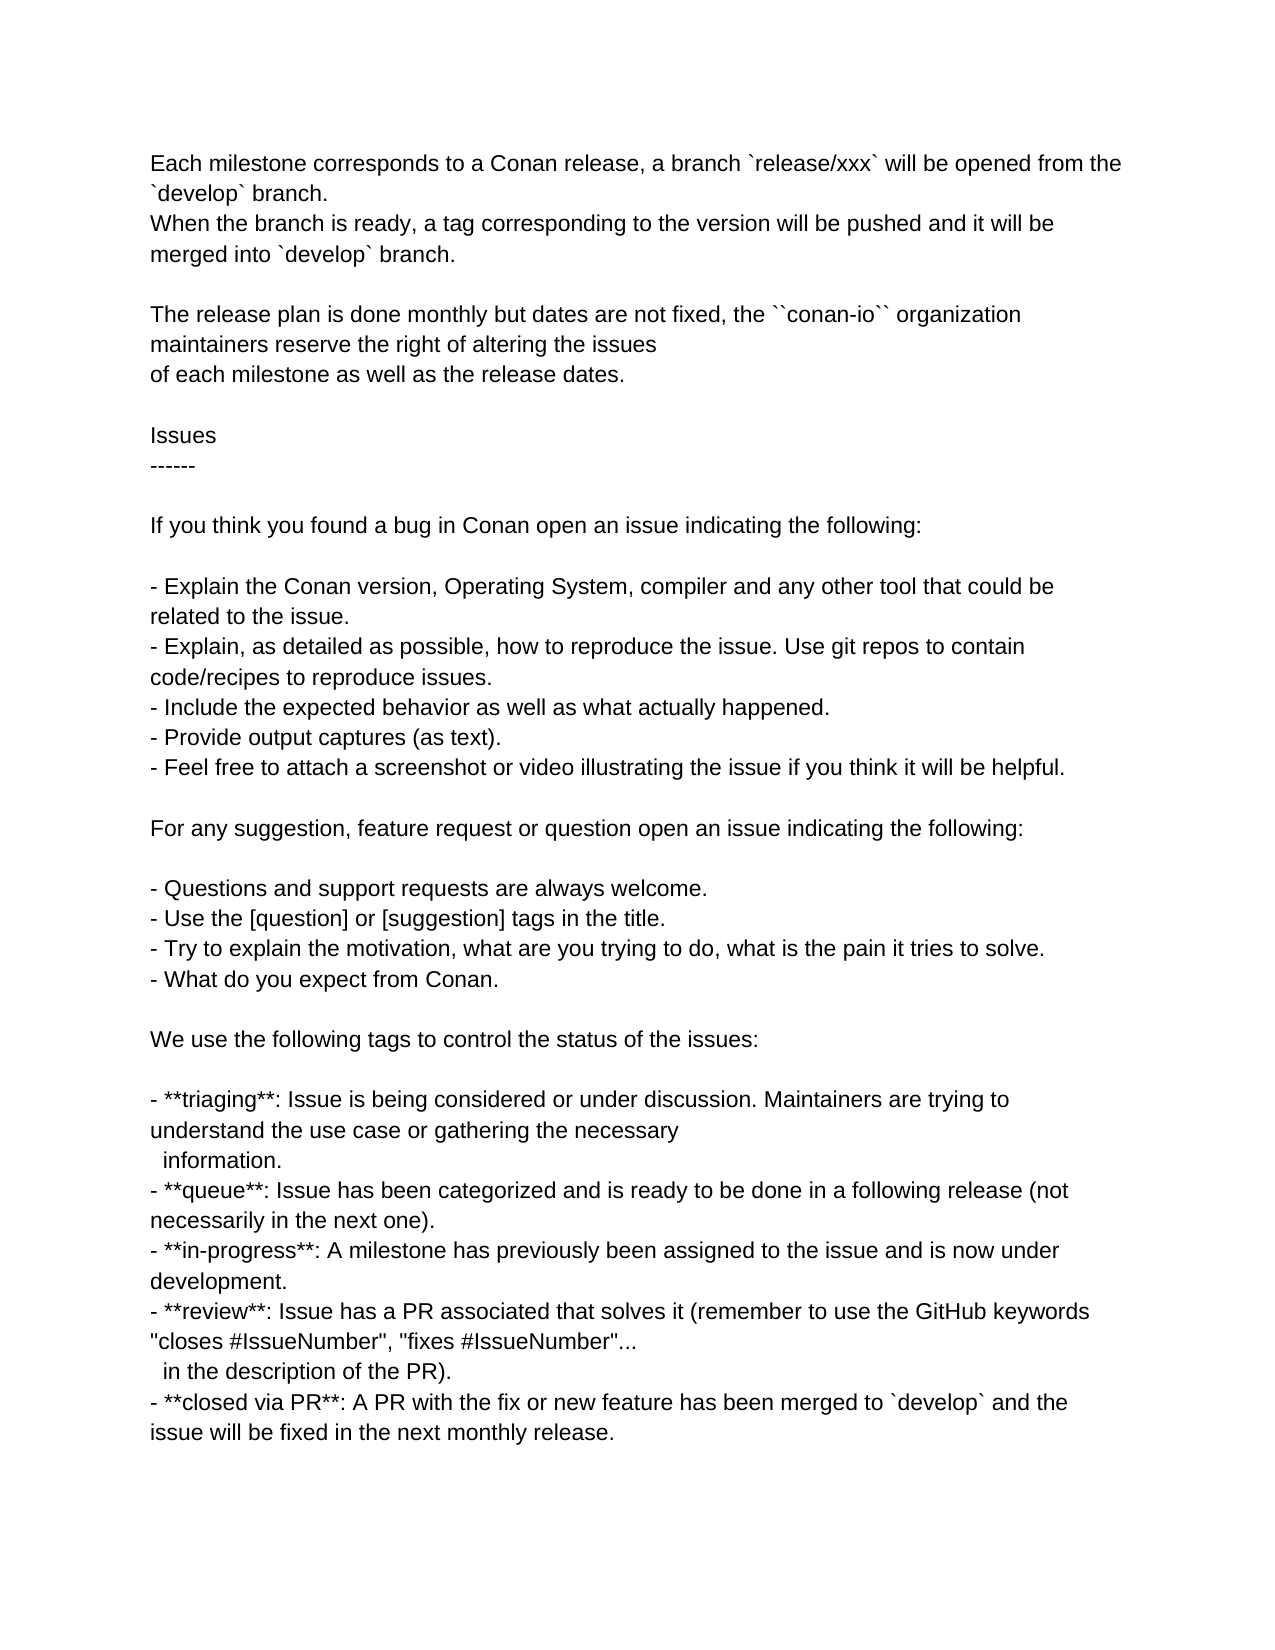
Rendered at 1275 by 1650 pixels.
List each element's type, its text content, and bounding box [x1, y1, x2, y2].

text The release plan is done monthly but dates are not fixed, the ``conan-io`` organization maintainers reserve the right of altering the issues [150, 301, 1125, 358]
text - **closed via PR**: A PR with the fix or new feature has been merged to `develop` and the issue will be fixed in the next monthly release. [150, 1388, 1125, 1445]
text in the description of the PR). [150, 1358, 1125, 1385]
text We use the following tags to control the status of the issues: [150, 1026, 1125, 1052]
text - **in-progress**: A milestone has previously been assigned to the issue and is now under development. [150, 1237, 1125, 1294]
text Each milestone corresponds to a Conan release, a branch `release/xxx` will be opened from the `develop` branch. [150, 150, 1125, 207]
text - What do you expect from Conan. [150, 966, 1125, 992]
text - Explain the Conan version, Operating System, compiler and any other tool that could be related to the issue. [150, 573, 1125, 629]
text If you think you found a bug in Conan open an issue indicating the following: [150, 512, 1125, 539]
text - Include the expected behavior as well as what actually happened. [150, 694, 1125, 720]
text of each milestone as well as the release dates. [150, 361, 1125, 388]
text - Questions and support requests are always welcome. [150, 875, 1125, 901]
text - **review**: Issue has a PR associated that solves it (remember to use the GitHub keywords "closes #IssueNumber", "fixes #IssueNumber"... [150, 1298, 1125, 1354]
text - Use the [question] or [suggestion] tags in the title. [150, 905, 1125, 932]
text - **queue**: Issue has been categorized and is ready to be done in a following release (not necessarily in the next one). [150, 1177, 1125, 1234]
text Issues [150, 422, 1125, 448]
text ------ [150, 452, 1125, 478]
text - **triaging**: Issue is being considered or under discussion. Maintainers are trying to understand the use case or gathering the necessary [150, 1086, 1125, 1143]
text When the branch is ready, a tag corresponding to the version will be pushed and it will be merged into `develop` branch. [150, 210, 1125, 267]
text information. [150, 1147, 1125, 1173]
text For any suggestion, feature request or question open an issue indicating the following: [150, 814, 1125, 841]
text - Explain, as detailed as possible, how to reproduce the issue. Use git repos to contain code/recipes to reproduce issues. [150, 633, 1125, 690]
text - Try to explain the motivation, what are you trying to do, what is the pain it tries to solve. [150, 935, 1125, 962]
text - Feel free to attach a screenshot or video illustrating the issue if you think it will be helpful. [150, 754, 1125, 781]
text - Provide output captures (as text). [150, 724, 1125, 750]
